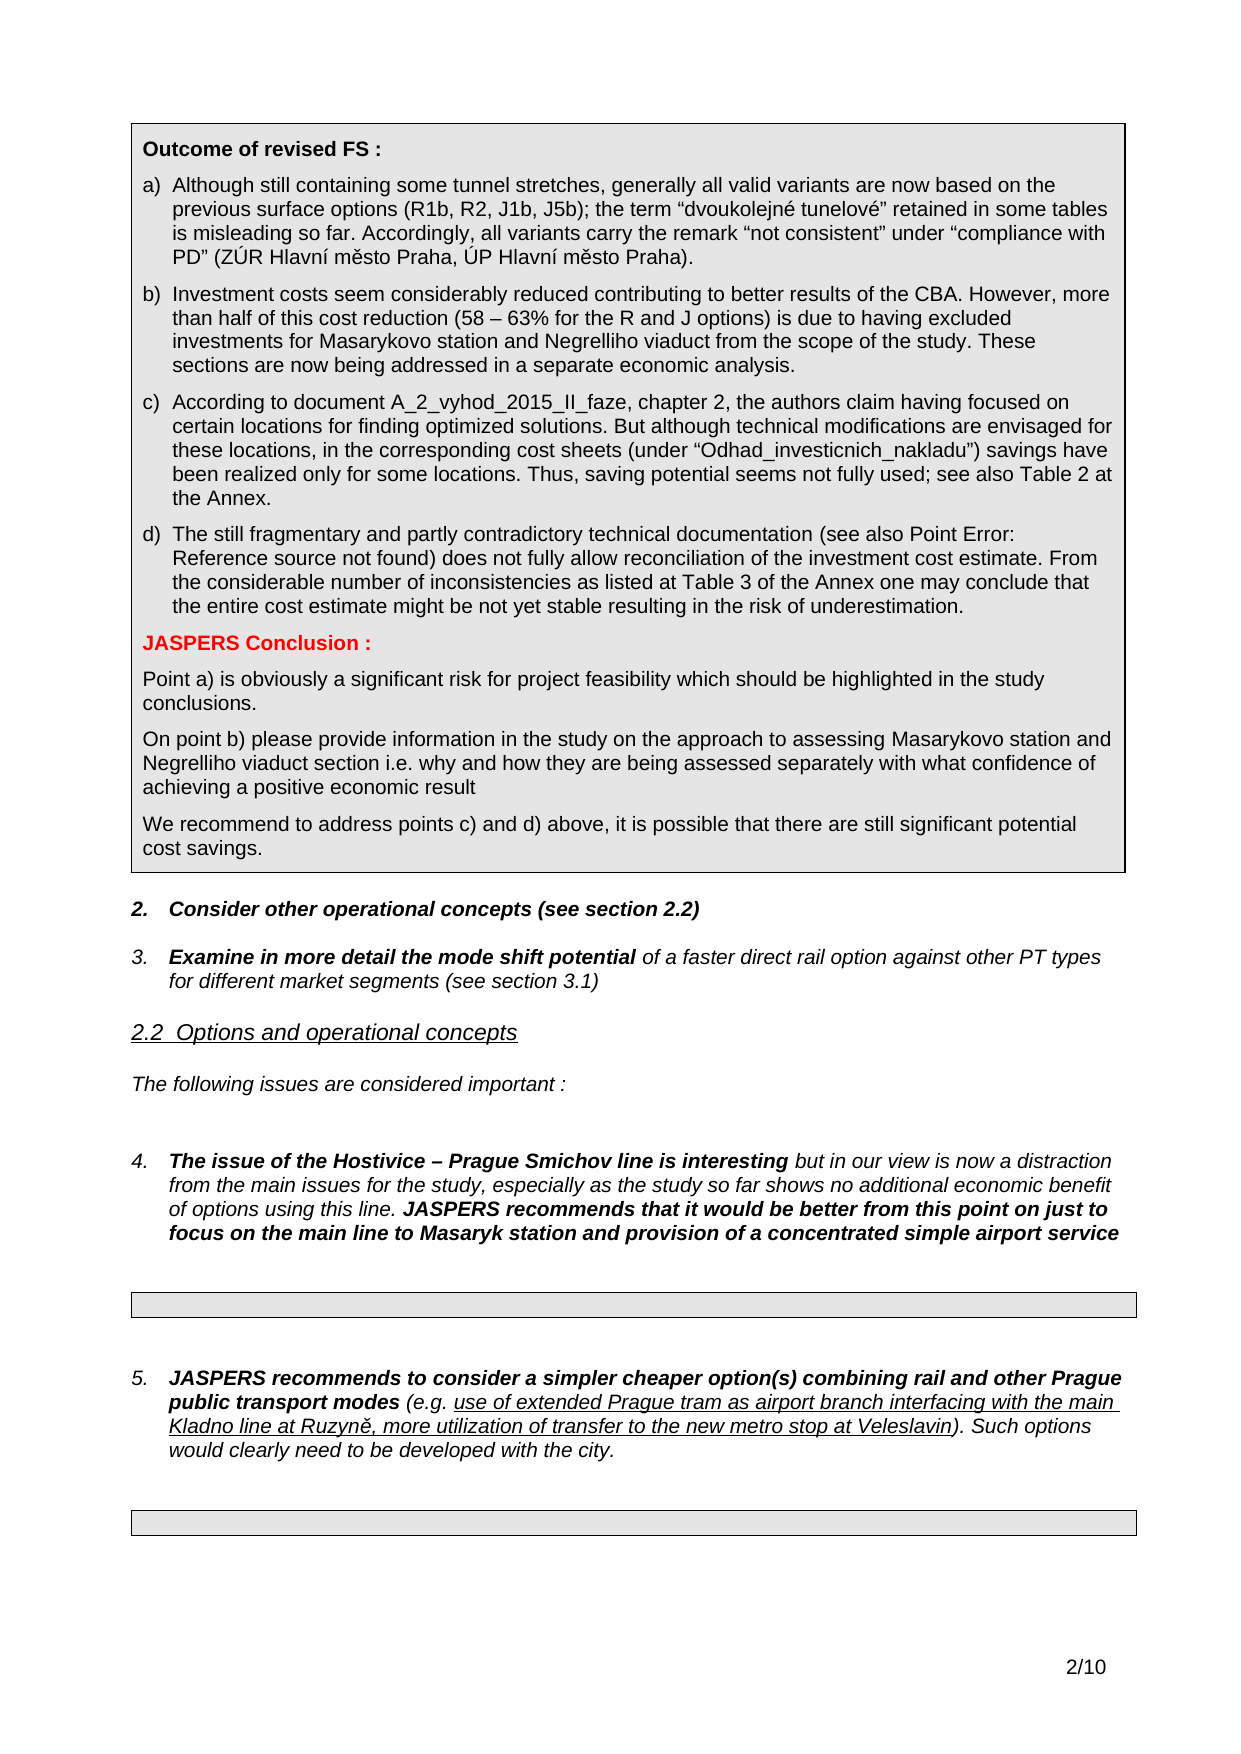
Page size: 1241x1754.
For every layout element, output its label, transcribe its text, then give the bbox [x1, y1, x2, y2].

list Examine in more detail the mode shift potential of a faster direct rail option against other PT types for different market segments (see section 3.1) [131, 945, 1125, 993]
text The following issues are considered important : [131, 1072, 1125, 1096]
table_header [132, 1511, 1136, 1535]
list JASPERS recommends to consider a simpler cheaper option(s) combining rail and other Prague public transport modes (e.g. use of extended Prague tram as airport branch interfacing with the main Kladno line at Ruzyně, more utilization of transfer to the new metro stop at Veleslavin). Such options would clearly need to be developed with the city. [131, 1366, 1125, 1462]
table_header Outcome of revised FS : Although still containing some tunnel stretches, generally all valid variants are now based on the previous surface options (R1b, R2, J1b, J5b); the term “dvoukolejné tunelové” retained in some tables is misleading so far. Accordingly, all variants carry the remark “not consistent” under “compliance with PD” (ZÚR Hlavní město Praha, ÚP Hlavní město Praha). Investment costs seem considerably reduced contributing to better results of the CBA. However, more than half of this cost reduction (58 – 63% for the R and J options) is due to having excluded investments for Masarykovo station and Negrelliho viaduct from the scope of the study. These sections are now being addressed in a separate economic analysis. According to document A_2_vyhod_2015_II_faze, chapter 2, the authors claim having focused on certain locations for finding optimized solutions. But although technical modifications are envisaged for these locations, in the corresponding cost sheets (under “Odhad_investicnich_nakladu”) savings have been realized only for some locations. Thus, saving potential seems not fully used; see also Table 2 at the Annex. The still fragmentary and partly contradictory technical documentation (see also Point 19) does not fully allow reconciliation of the investment cost estimate. From the considerable number of inconsistencies as listed at Table 3 of the Annex one may conclude that the entire cost estimate might be not yet stable resulting in the risk of underestimation. JASPERS Conclusion : Point a) is obviously a significant risk for project feasibility which should be highlighted in the study conclusions. On point b) please provide information in the study on the approach to assessing Masarykovo station and Negrelliho viaduct section i.e. why and how they are being assessed separately with what confidence of achieving a positive economic result We recommend to address points c) and d) above, it is possible that there are still significant potential cost savings. [132, 124, 1124, 872]
list Consider other operational concepts (see section 2.2) [131, 897, 1125, 921]
list The issue of the Hostivice – Prague Smichov line is interesting but in our view is now a distraction from the main issues for the study, especially as the study so far shows no additional economic benefit of options using this line. JASPERS recommends that it would be better from this point on just to focus on the main line to Masaryk station and provision of a concentrated simple airport service [131, 1148, 1125, 1244]
text 2.2 Options and operational concepts [131, 1019, 1125, 1046]
table_header [132, 1293, 1136, 1317]
